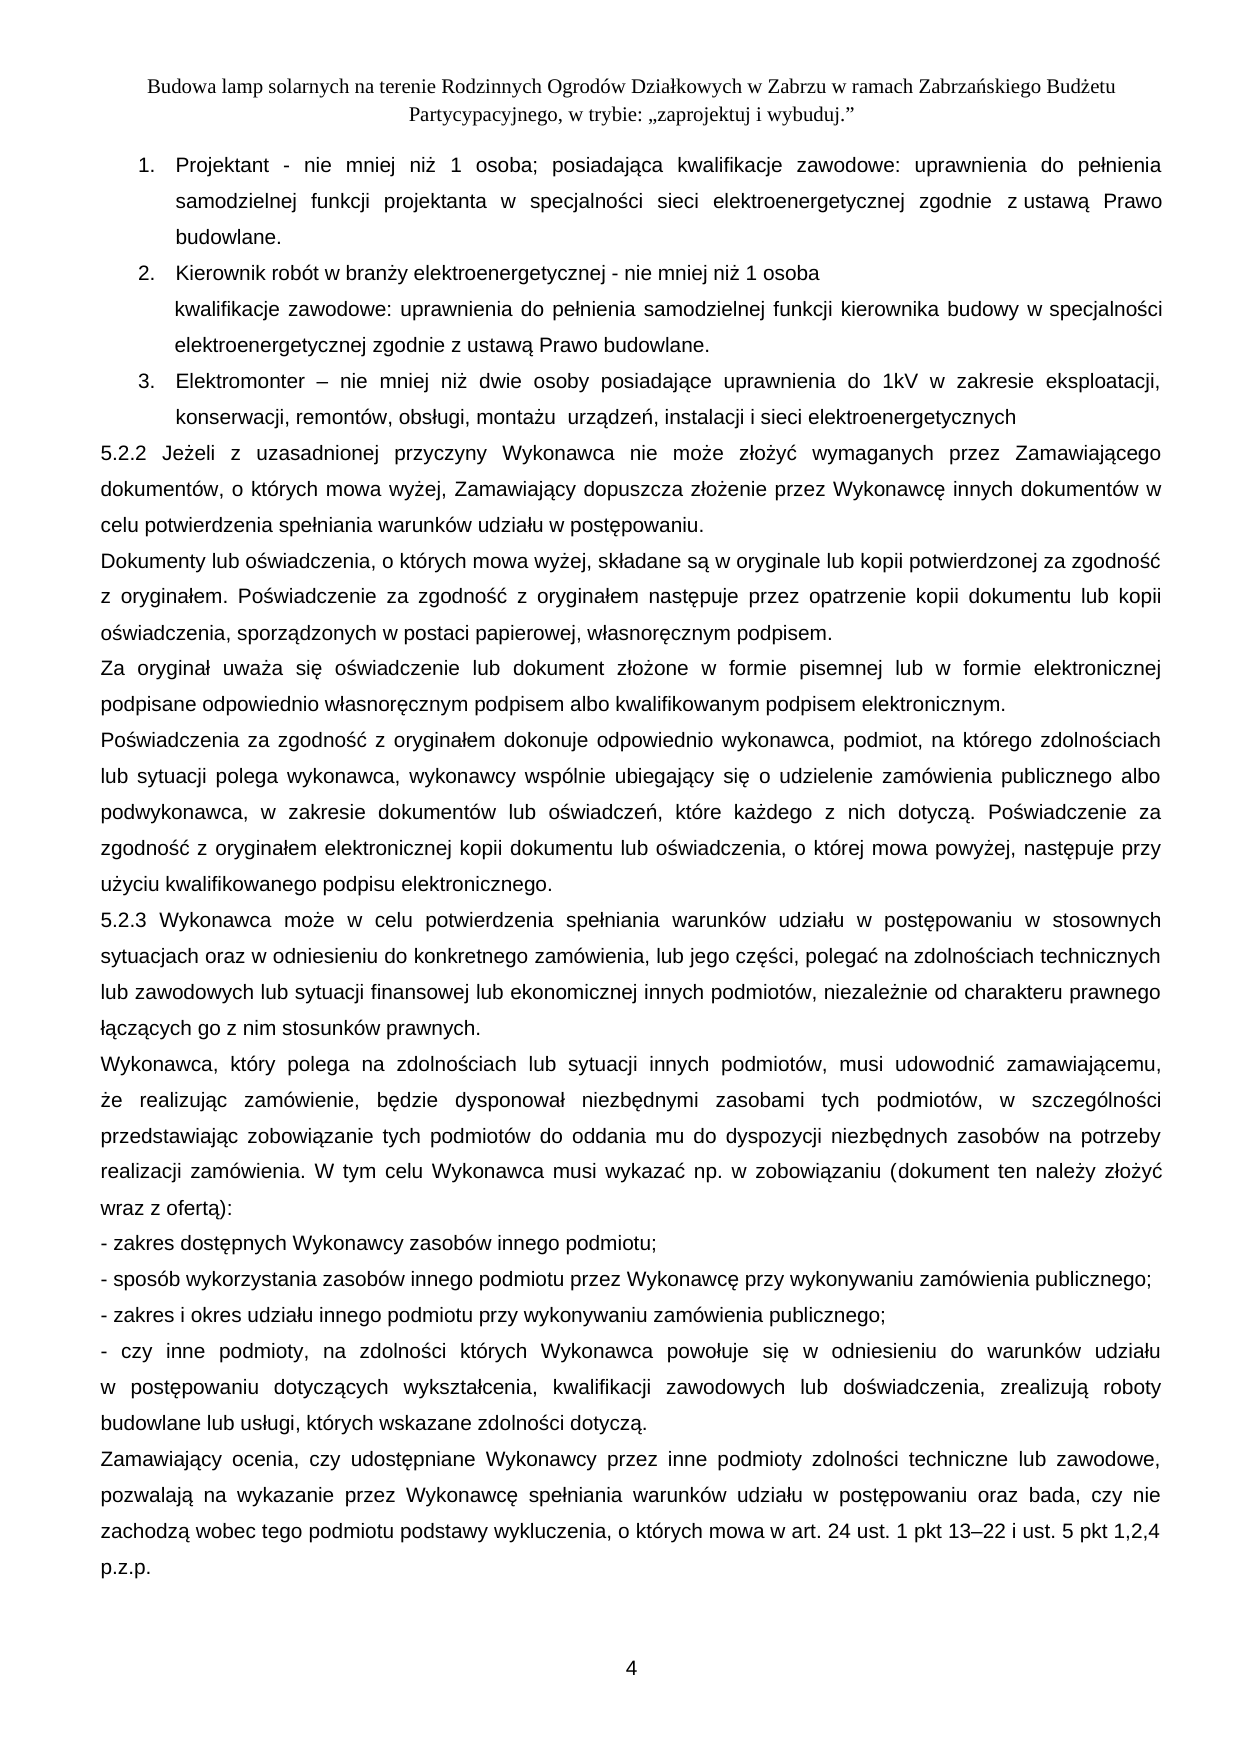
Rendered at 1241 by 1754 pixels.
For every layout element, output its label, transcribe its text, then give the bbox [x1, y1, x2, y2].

list Elektromonter – nie mniej niż dwie osoby posiadające uprawnienia do 1kV w zakresie eksploatacji, konserwacji, remontów, obsługi, montażu urządzeń, instalacji i sieci elektroenergetycznych [138, 369, 1162, 429]
text Poświadczenia za zgodność z oryginałem dokonuje odpowiednio wykonawca, podmiot, na którego zdolnościach lub sytuacji polega wykonawca, wykonawcy wspólnie ubiegający się o udzielenie zamówienia publicznego albo podwykonawca, w zakresie dokumentów lub oświadczeń, które każdego z nich dotyczą. Poświadczenie za zgodność z oryginałem elektronicznej kopii dokumentu lub oświadczenia, o której mowa powyżej, następuje przy użyciu kwalifikowanego podpisu elektronicznego. [100, 728, 1162, 896]
text - sposób wykorzystania zasobów innego podmiotu przez Wykonawcę przy wykonywaniu zamówienia publicznego; [100, 1267, 1162, 1291]
text Wykonawca, który polega na zdolnościach lub sytuacji innych podmiotów, musi udowodnić zamawiającemu, że realizując zamówienie, będzie dysponował niezbędnymi zasobami tych podmiotów, w szczególności przedstawiając zobowiązanie tych podmiotów do oddania mu do dyspozycji niezbędnych zasobów na potrzeby realizacji zamówienia. W tym celu Wykonawca musi wykazać np. w zobowiązaniu (dokument ten należy złożyć wraz z ofertą): [100, 1052, 1162, 1219]
text Dokumenty lub oświadczenia, o których mowa wyżej, składane są w oryginale lub kopii potwierdzonej za zgodność z oryginałem. Poświadczenie za zgodność z oryginałem następuje przez opatrzenie kopii dokumentu lub kopii oświadczenia, sporządzonych w postaci papierowej, własnoręcznym podpisem. [100, 548, 1162, 644]
list Projektant - nie mniej niż 1 osoba; posiadająca kwalifikacje zawodowe: uprawnienia do pełnienia samodzielnej funkcji projektanta w specjalności sieci elektroenergetycznej zgodnie z ustawą Prawo budowlane. [138, 153, 1162, 249]
text Zamawiający ocenia, czy udostępniane Wykonawcy przez inne podmioty zdolności techniczne lub zawodowe, pozwalają na wykazanie przez Wykonawcę spełniania warunków udziału w postępowaniu oraz bada, czy nie zachodzą wobec tego podmiotu podstawy wykluczenia, o których mowa w art. 24 ust. 1 pkt 13–22 i ust. 5 pkt 1,2,4 p.z.p. [100, 1447, 1162, 1579]
text kwalifikacje zawodowe: uprawnienia do pełnienia samodzielnej funkcji kierownika budowy w specjalności elektroenergetycznej zgodnie z ustawą Prawo budowlane. [174, 297, 1162, 357]
text - zakres i okres udziału innego podmiotu przy wykonywaniu zamówienia publicznego; [100, 1303, 1162, 1327]
text - zakres dostępnych Wykonawcy zasobów innego podmiotu; [100, 1231, 1162, 1255]
text - czy inne podmioty, na zdolności których Wykonawca powołuje się w odniesieniu do warunków udziału w postępowaniu dotyczących wykształcenia, kwalifikacji zawodowych lub doświadczenia, zrealizują roboty budowlane lub usługi, których wskazane zdolności dotyczą. [100, 1339, 1162, 1435]
text Za oryginał uważa się oświadczenie lub dokument złożone w formie pisemnej lub w formie elektronicznej podpisane odpowiednio własnoręcznym podpisem albo kwalifikowanym podpisem elektronicznym. [100, 656, 1162, 716]
text 5.2.2 Jeżeli z uzasadnionej przyczyny Wykonawca nie może złożyć wymaganych przez Zamawiającego dokumentów, o których mowa wyżej, Zamawiający dopuszcza złożenie przez Wykonawcę innych dokumentów w celu potwierdzenia spełniania warunków udziału w postępowaniu. [100, 441, 1162, 536]
list Kierownik robót w branży elektroenergetycznej - nie mniej niż 1 osoba [138, 261, 1162, 285]
text 5.2.3 Wykonawca może w celu potwierdzenia spełniania warunków udziału w postępowaniu w stosownych sytuacjach oraz w odniesieniu do konkretnego zamówienia, lub jego części, polegać na zdolnościach technicznych lub zawodowych lub sytuacji finansowej lub ekonomicznej innych podmiotów, niezależnie od charakteru prawnego łączących go z nim stosunków prawnych. [100, 908, 1162, 1039]
